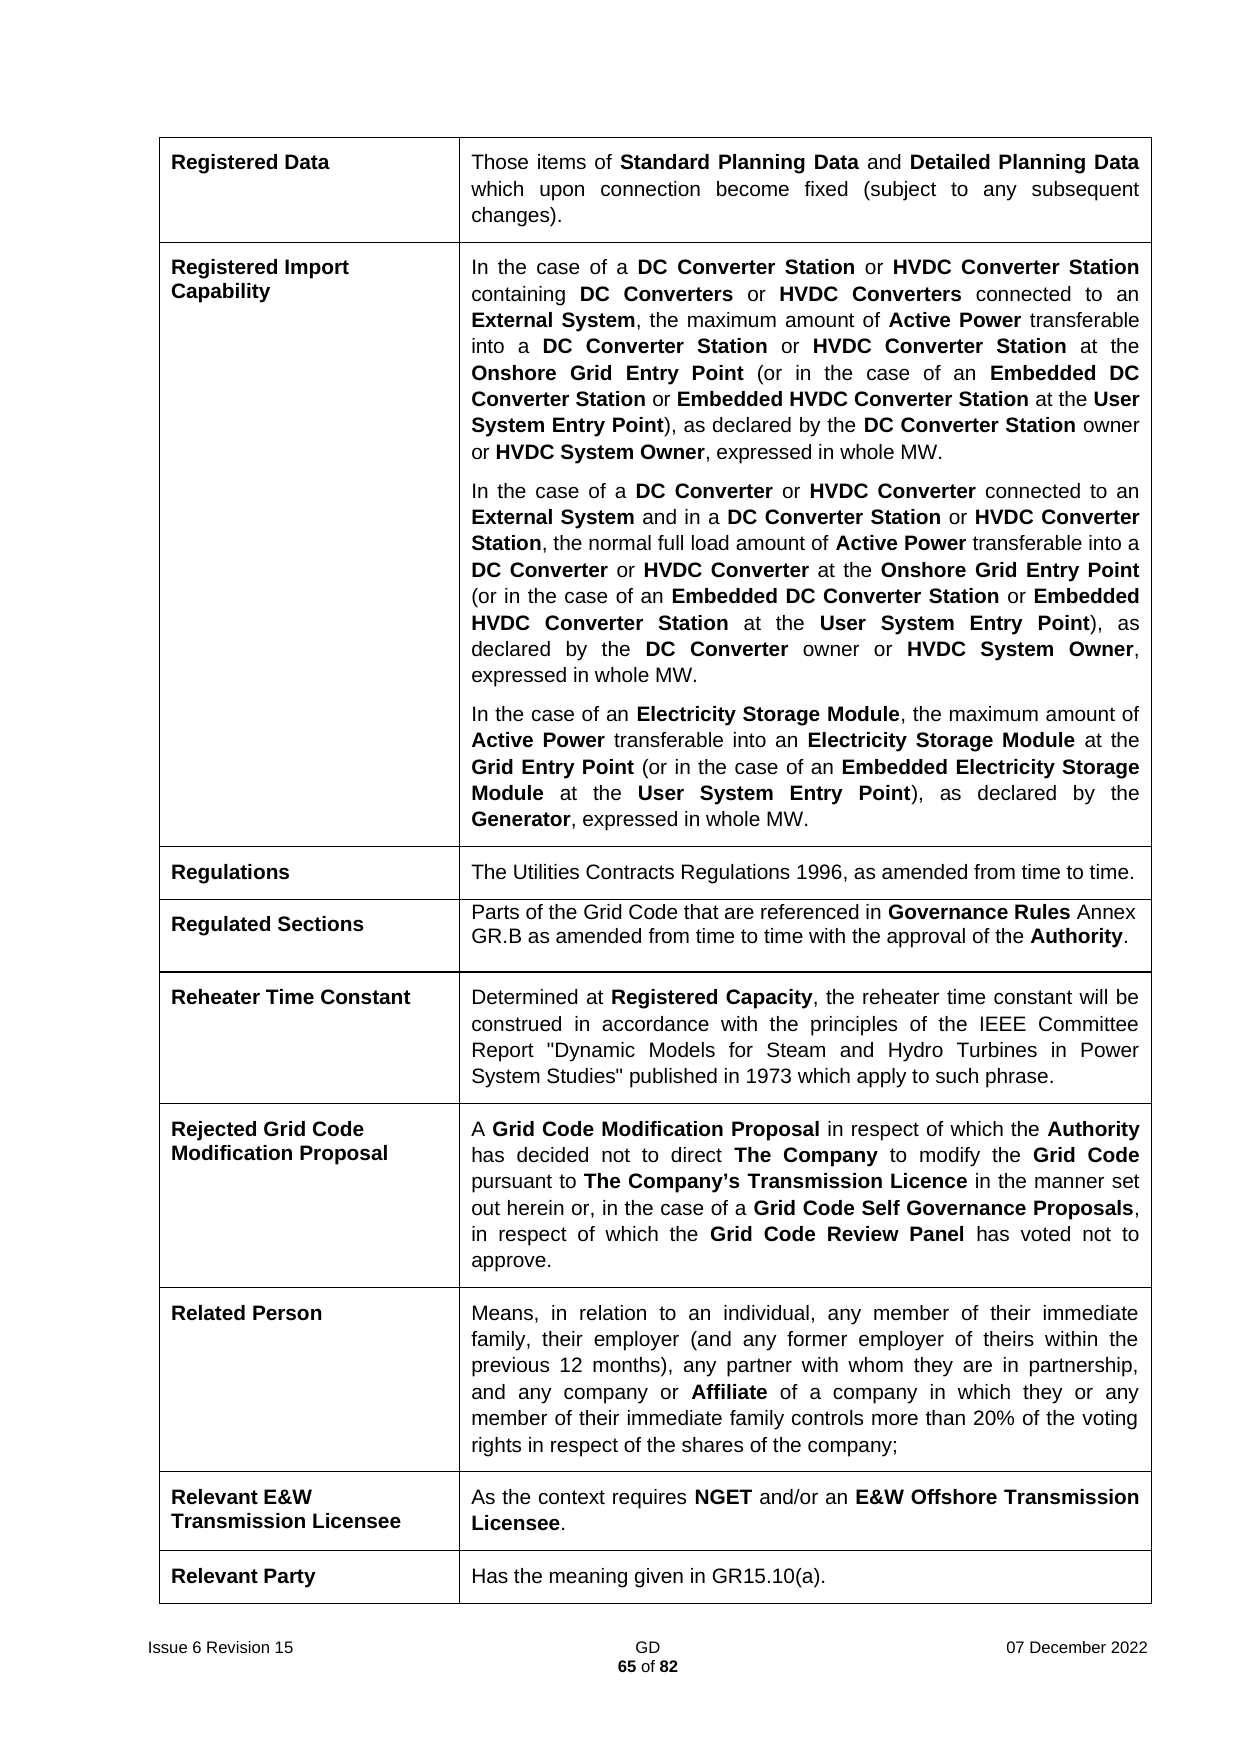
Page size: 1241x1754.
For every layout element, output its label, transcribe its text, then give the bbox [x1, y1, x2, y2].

table_cell Reheater Time Constant [160, 973, 459, 1103]
table_cell As the context requires NGET and/or an E&W Offshore Transmission Licensee. [460, 1472, 1151, 1550]
table_cell Registered Import Capability [160, 243, 459, 846]
table_cell Regulations [160, 847, 459, 898]
table_cell Determined at Registered Capacity, the reheater time constant will be construed in accordance with the principles of the IEEE Committee Report "Dynamic Models for Steam and Hydro Turbines in Power System Studies" published in 1973 which apply to such phrase. [460, 973, 1151, 1103]
table_cell Related Person [160, 1288, 459, 1471]
table_cell Relevant Party [160, 1551, 459, 1602]
table_cell Has the meaning given in GR15.10(a). [460, 1551, 1151, 1602]
table_cell Rejected Grid Code Modification Proposal [160, 1104, 459, 1287]
table_cell Registered Data [160, 138, 459, 242]
table_cell Those items of Standard Planning Data and Detailed Planning Data which upon connection become fixed (subject to any subsequent changes). [460, 138, 1151, 242]
table_cell In the case of a DC Converter Station or HVDC Converter Station containing DC Converters or HVDC Converters connected to an External System, the maximum amount of Active Power transferable into a DC Converter Station or HVDC Converter Station at the Onshore Grid Entry Point (or in the case of an Embedded DC Converter Station or Embedded HVDC Converter Station at the User System Entry Point), as declared by the DC Converter Station owner or HVDC System Owner, expressed in whole MW. In the case of a DC Converter or HVDC Converter connected to an External System and in a DC Converter Station or HVDC Converter Station, the normal full load amount of Active Power transferable into a DC Converter or HVDC Converter at the Onshore Grid Entry Point (or in the case of an Embedded DC Converter Station or Embedded HVDC Converter Station at the User System Entry Point), as declared by the DC Converter owner or HVDC System Owner, expressed in whole MW. In the case of an Electricity Storage Module, the maximum amount of Active Power transferable into an Electricity Storage Module at the Grid Entry Point (or in the case of an Embedded Electricity Storage Module at the User System Entry Point), as declared by the Generator, expressed in whole MW. [460, 243, 1151, 846]
table_cell Regulated Sections [160, 900, 459, 971]
table_cell Means, in relation to an individual, any member of their immediate family, their employer (and any former employer of theirs within the previous 12 months), any partner with whom they are in partnership, and any company or Affiliate of a company in which they or any member of their immediate family controls more than 20% of the voting rights in respect of the shares of the company; [460, 1288, 1151, 1471]
table_cell A Grid Code Modification Proposal in respect of which the Authority has decided not to direct The Company to modify the Grid Code pursuant to The Company’s Transmission Licence in the manner set out herein or, in the case of a Grid Code Self Governance Proposals, in respect of which the Grid Code Review Panel has voted not to approve. [460, 1104, 1151, 1287]
table_cell The Utilities Contracts Regulations 1996, as amended from time to time. [460, 847, 1151, 898]
table_cell Relevant E&W Transmission Licensee [160, 1472, 459, 1550]
table_cell Parts of the Grid Code that are referenced in Governance Rules Annex GR.B as amended from time to time with the approval of the Authority. [460, 900, 1151, 971]
